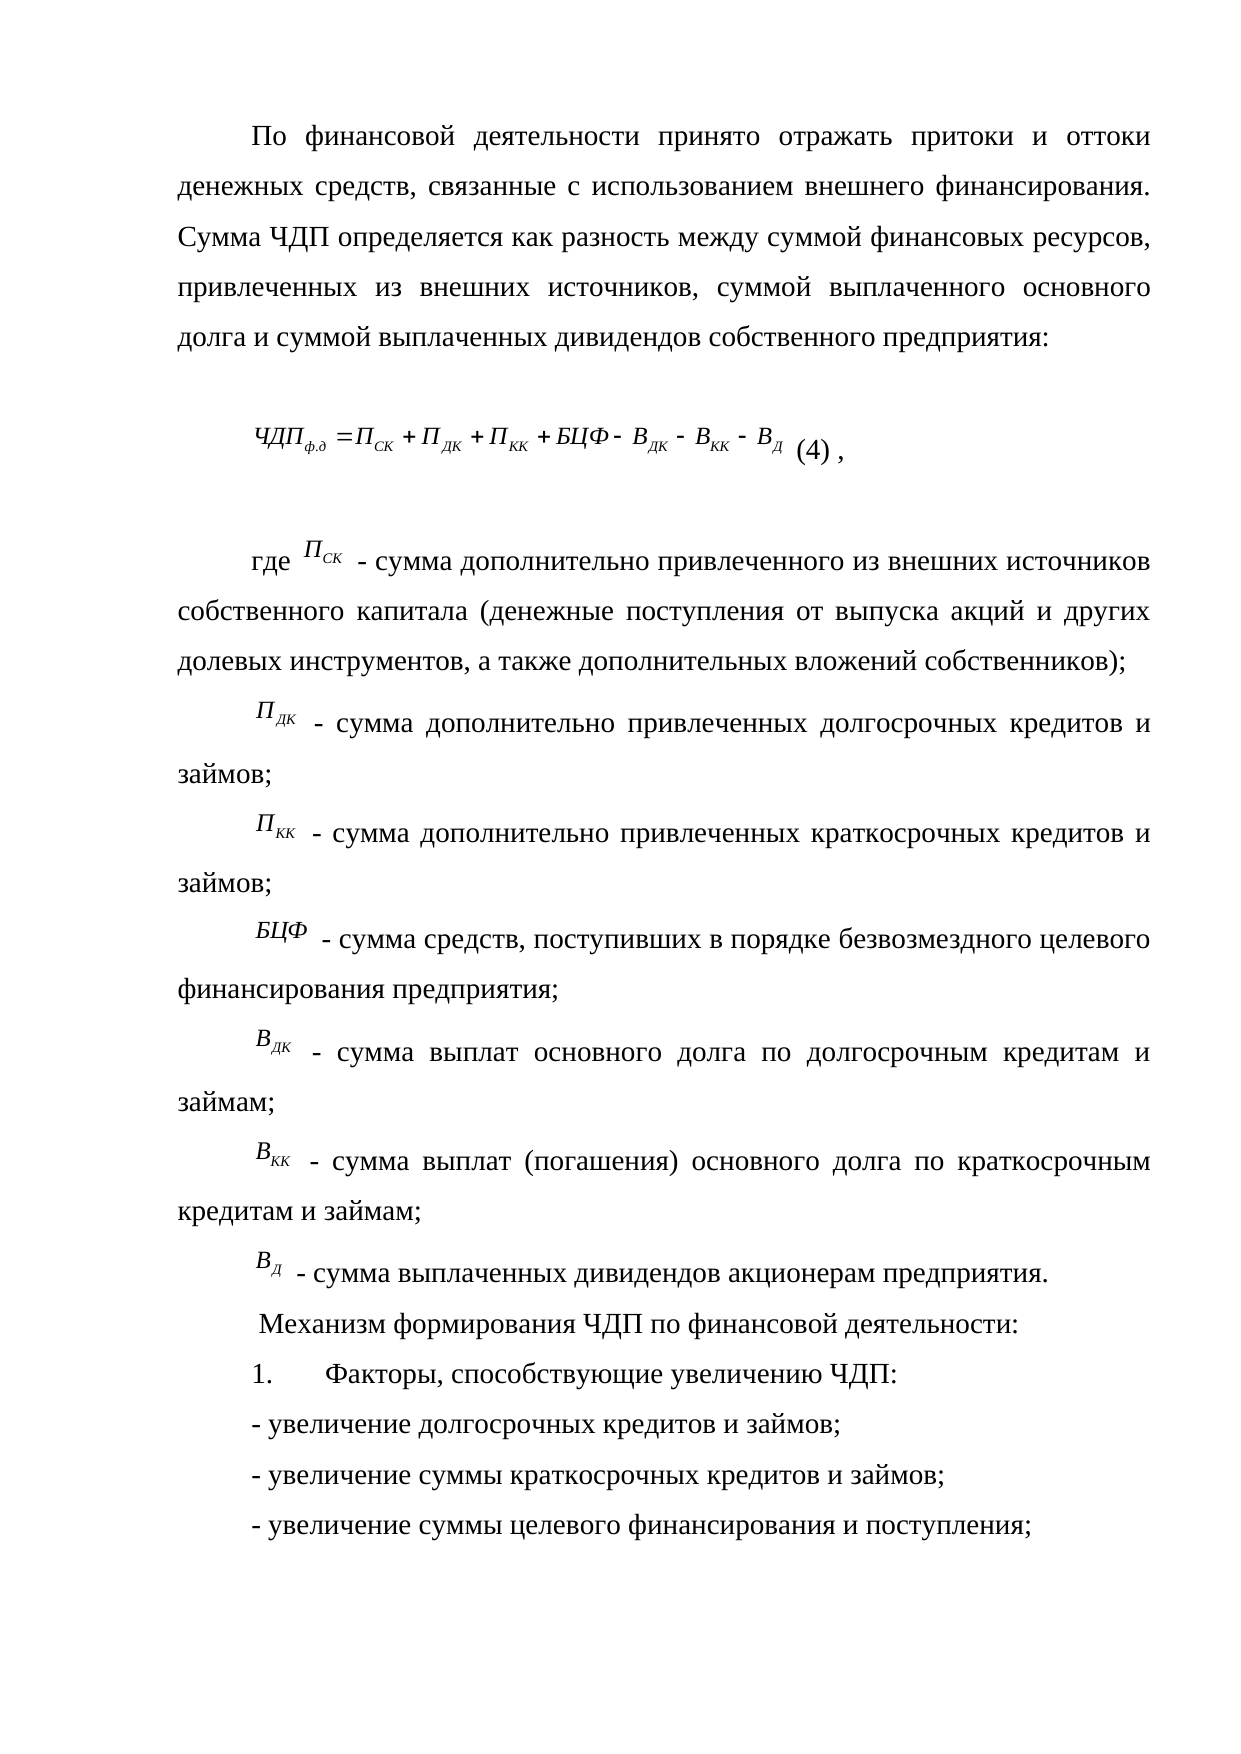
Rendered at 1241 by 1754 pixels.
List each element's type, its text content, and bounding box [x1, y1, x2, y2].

text - сумма дополнительно привлеченных долгосрочных кредитов и займов; [177, 694, 1152, 789]
text - сумма средств, поступивших в порядке безвозмездного целевого финансирования предприятия; [177, 916, 1152, 1005]
text - увеличение суммы краткосрочных кредитов и займов; [177, 1457, 1152, 1490]
text (4) , [177, 420, 1152, 465]
text По финансовой деятельности принято отражать притоки и оттоки денежных средств, связанные с использованием внешнего финансирования. Сумма ЧДП определяется как разность между суммой финансовых ресурсов, привлеченных из внешних источников, суммой выплаченного основного долга и суммой выплаченных дивидендов собственного предприятия: [177, 118, 1152, 353]
text - увеличение долгосрочных кредитов и займов; [177, 1407, 1152, 1440]
text - сумма дополнительно привлеченных краткосрочных кредитов и займов; [177, 806, 1152, 899]
list Факторы, способствующие увеличению ЧДП: [177, 1356, 1152, 1390]
text Механизм формирования ЧДП по финансовой деятельности: [177, 1306, 1152, 1339]
text - увеличение суммы целевого финансирования и поступления; [177, 1507, 1152, 1541]
text - сумма выплаченных дивидендов акционерам предприятия. [177, 1244, 1152, 1289]
text - сумма выплат основного долга по долгосрочным кредитам и займам; [177, 1022, 1152, 1118]
text - сумма выплат (погашения) основного долга по краткосрочным кредитам и займам; [177, 1134, 1152, 1227]
text где - сумма дополнительно привлеченного из внешних источников собственного капитала (денежные поступления от выпуска акций и других долевых инструментов, а также дополнительных вложений собственников); [177, 532, 1152, 677]
